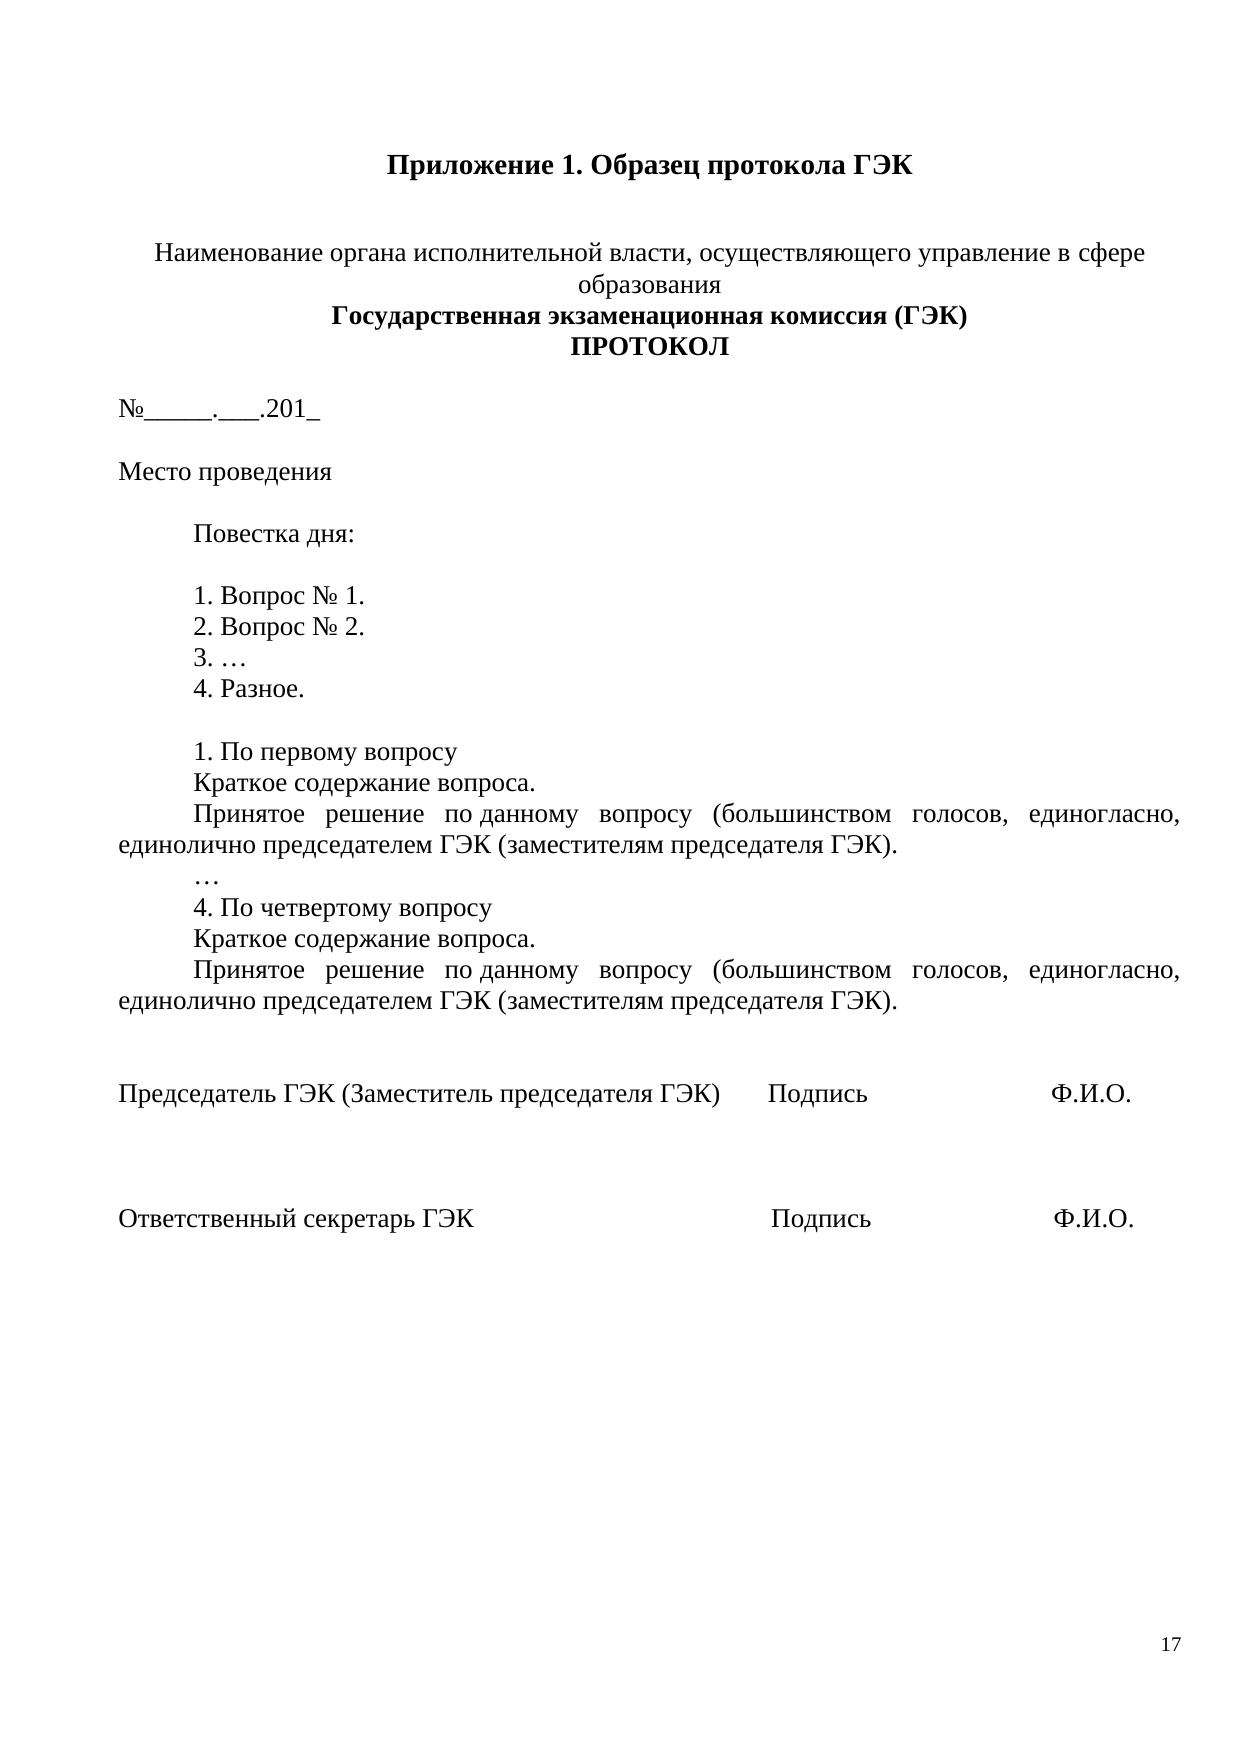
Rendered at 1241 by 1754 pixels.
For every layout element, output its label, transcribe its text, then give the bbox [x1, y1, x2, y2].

text 4. По четвертому вопросу [118, 891, 1181, 922]
text Краткое содержание вопроса. [118, 922, 1181, 953]
text 1. По первому вопросу [118, 735, 1181, 766]
text №_____.___.201_ [118, 392, 1181, 423]
text Краткое содержание вопроса. [118, 766, 1181, 797]
text 1. Вопрос № 1. [118, 579, 1181, 610]
text 2. Вопрос № 2. [118, 610, 1181, 641]
text 3. … [118, 641, 1181, 673]
text Принятое решение по данному вопросу (большинством голосов, единогласно, единолично председателем ГЭК (заместителям председателя ГЭК). [118, 797, 1181, 859]
text … [118, 859, 1181, 891]
subtitle Приложение 1. Образец протокола ГЭК [118, 147, 1181, 180]
text Ответственный секретарь ГЭК Подпись Ф.И.О. [118, 1202, 1181, 1233]
text Принятое решение по данному вопросу (большинством голосов, единогласно, единолично председателем ГЭК (заместителям председателя ГЭК). [118, 953, 1181, 1015]
text Председатель ГЭК (Заместитель председателя ГЭК) Подпись Ф.И.О. [118, 1077, 1181, 1109]
text Государственная экзаменационная комиссия (ГЭК) [118, 299, 1181, 330]
text Повестка дня: [118, 517, 1181, 548]
text Наименование органа исполнительной власти, осуществляющего управление в сфере образования [118, 237, 1181, 299]
text ПРОТОКОЛ [118, 330, 1181, 361]
text 4. Разное. [118, 673, 1181, 704]
text Место проведения [118, 454, 1181, 486]
